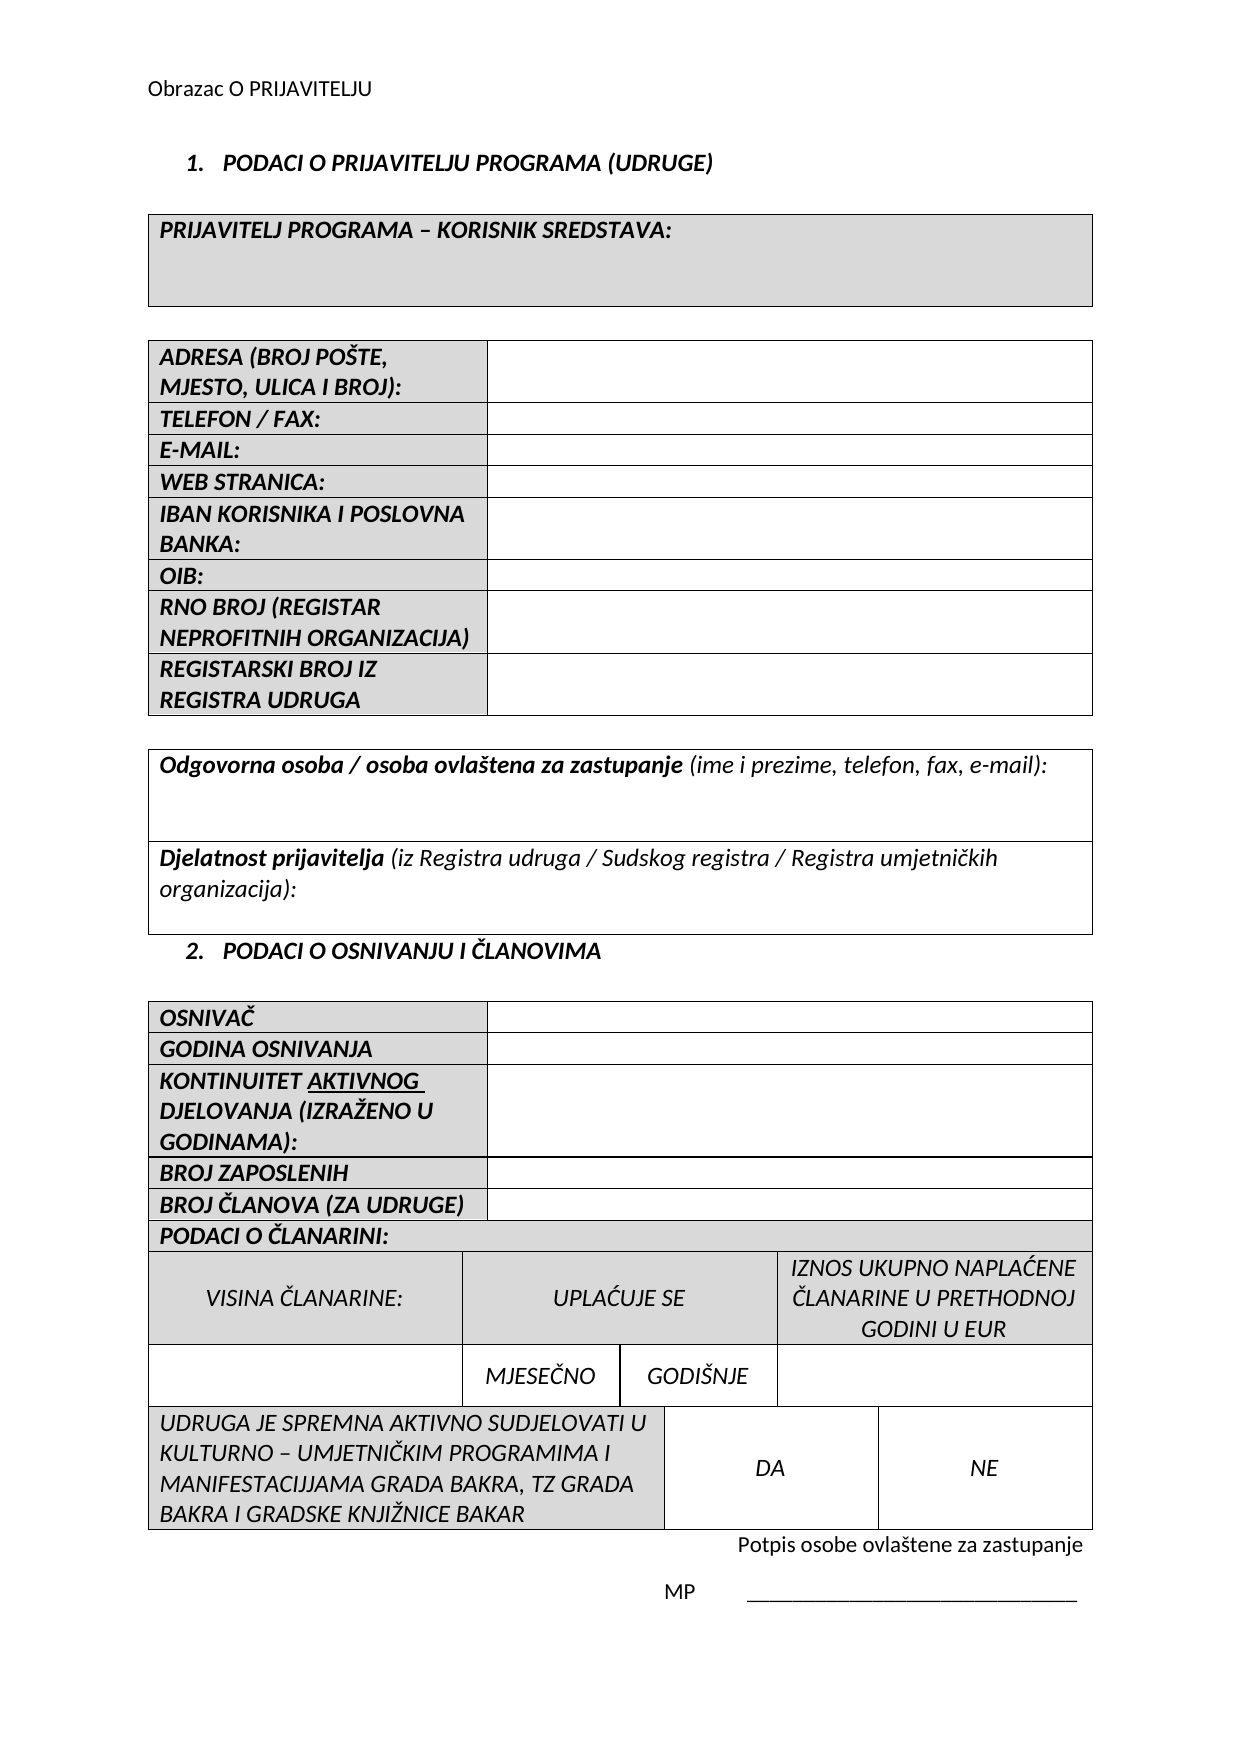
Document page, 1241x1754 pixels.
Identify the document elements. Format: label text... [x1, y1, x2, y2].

table_cell PODACI O ČLANARINI: [149, 1221, 1092, 1251]
table_header PRIJAVITELJ PROGRAMA – KORISNIK SREDSTAVA: [149, 215, 1092, 306]
text Potpis osobe ovlaštene za zastupanje [148, 1530, 1093, 1558]
table_cell BROJ ČLANOVA (ZA UDRUGE) [149, 1189, 487, 1219]
table_cell TELEFON / FAX: [149, 403, 487, 434]
table_cell VISINA ČLANARINE: [149, 1252, 462, 1344]
table_cell REGISTARSKI BROJ IZ REGISTRA UDRUGA [149, 654, 487, 714]
table_cell [488, 591, 1092, 652]
table_cell [488, 1033, 1092, 1064]
table_header Odgovorna osoba / osoba ovlaštena za zastupanje (ime i prezime, telefon, fax, e-mail): [149, 750, 1092, 841]
table_cell [149, 1345, 462, 1406]
table_cell [488, 403, 1092, 434]
table_cell IBAN KORISNIKA I POSLOVNA BANKA: [149, 498, 487, 559]
list PODACI O PRIJAVITELJU PROGRAMA (UDRUGE) [185, 148, 1093, 178]
table_cell WEB STRANICA: [149, 466, 487, 497]
table_cell [488, 498, 1092, 559]
table_cell IZNOS UKUPNO NAPLAĆENE ČLANARINE U PRETHODNOJ GODINI U EUR [778, 1252, 1092, 1344]
table_cell [778, 1345, 1092, 1406]
table_cell BROJ ZAPOSLENIH [149, 1158, 487, 1188]
table_cell [488, 654, 1092, 714]
table_cell OIB: [149, 560, 487, 590]
table_cell [488, 435, 1092, 465]
table_cell NE [879, 1407, 1092, 1529]
table_cell MJESEČNO [463, 1345, 619, 1406]
table_header [488, 1002, 1092, 1032]
table_header OSNIVAČ [149, 1002, 487, 1032]
table_header ADRESA (BROJ POŠTE, MJESTO, ULICA I BROJ): [149, 341, 487, 402]
table_cell RNO BROJ (REGISTAR NEPROFITNIH ORGANIZACIJA) [149, 591, 487, 652]
table_cell [488, 1065, 1092, 1156]
table_cell UDRUGA JE SPREMNA AKTIVNO SUDJELOVATI U KULTURNO – UMJETNIČKIM PROGRAMIMA I MANIFESTACIJJAMA GRADA BAKRA, TZ GRADA BAKRA I GRADSKE KNJIŽNICE BAKAR [149, 1407, 664, 1529]
text MP _____________________________ [590, 1577, 1093, 1605]
table_cell [488, 560, 1092, 590]
table_cell [488, 1189, 1092, 1219]
list PODACI O OSNIVANJU I ČLANOVIMA [185, 935, 1093, 965]
table_cell DA [665, 1407, 878, 1529]
table_cell GODIŠNJE [621, 1345, 777, 1406]
table_header [488, 341, 1092, 402]
table_cell GODINA OSNIVANJA [149, 1033, 487, 1064]
table_cell Djelatnost prijavitelja (iz Registra udruga / Sudskog registra / Registra umjetničkih organizacija): [149, 842, 1092, 934]
table_cell KONTINUITET AKTIVNOG DJELOVANJA (IZRAŽENO U GODINAMA): [149, 1065, 487, 1156]
table_cell E-MAIL: [149, 435, 487, 465]
table_cell [488, 1158, 1092, 1188]
table_cell UPLAĆUJE SE [463, 1252, 777, 1344]
table_cell [488, 466, 1092, 497]
